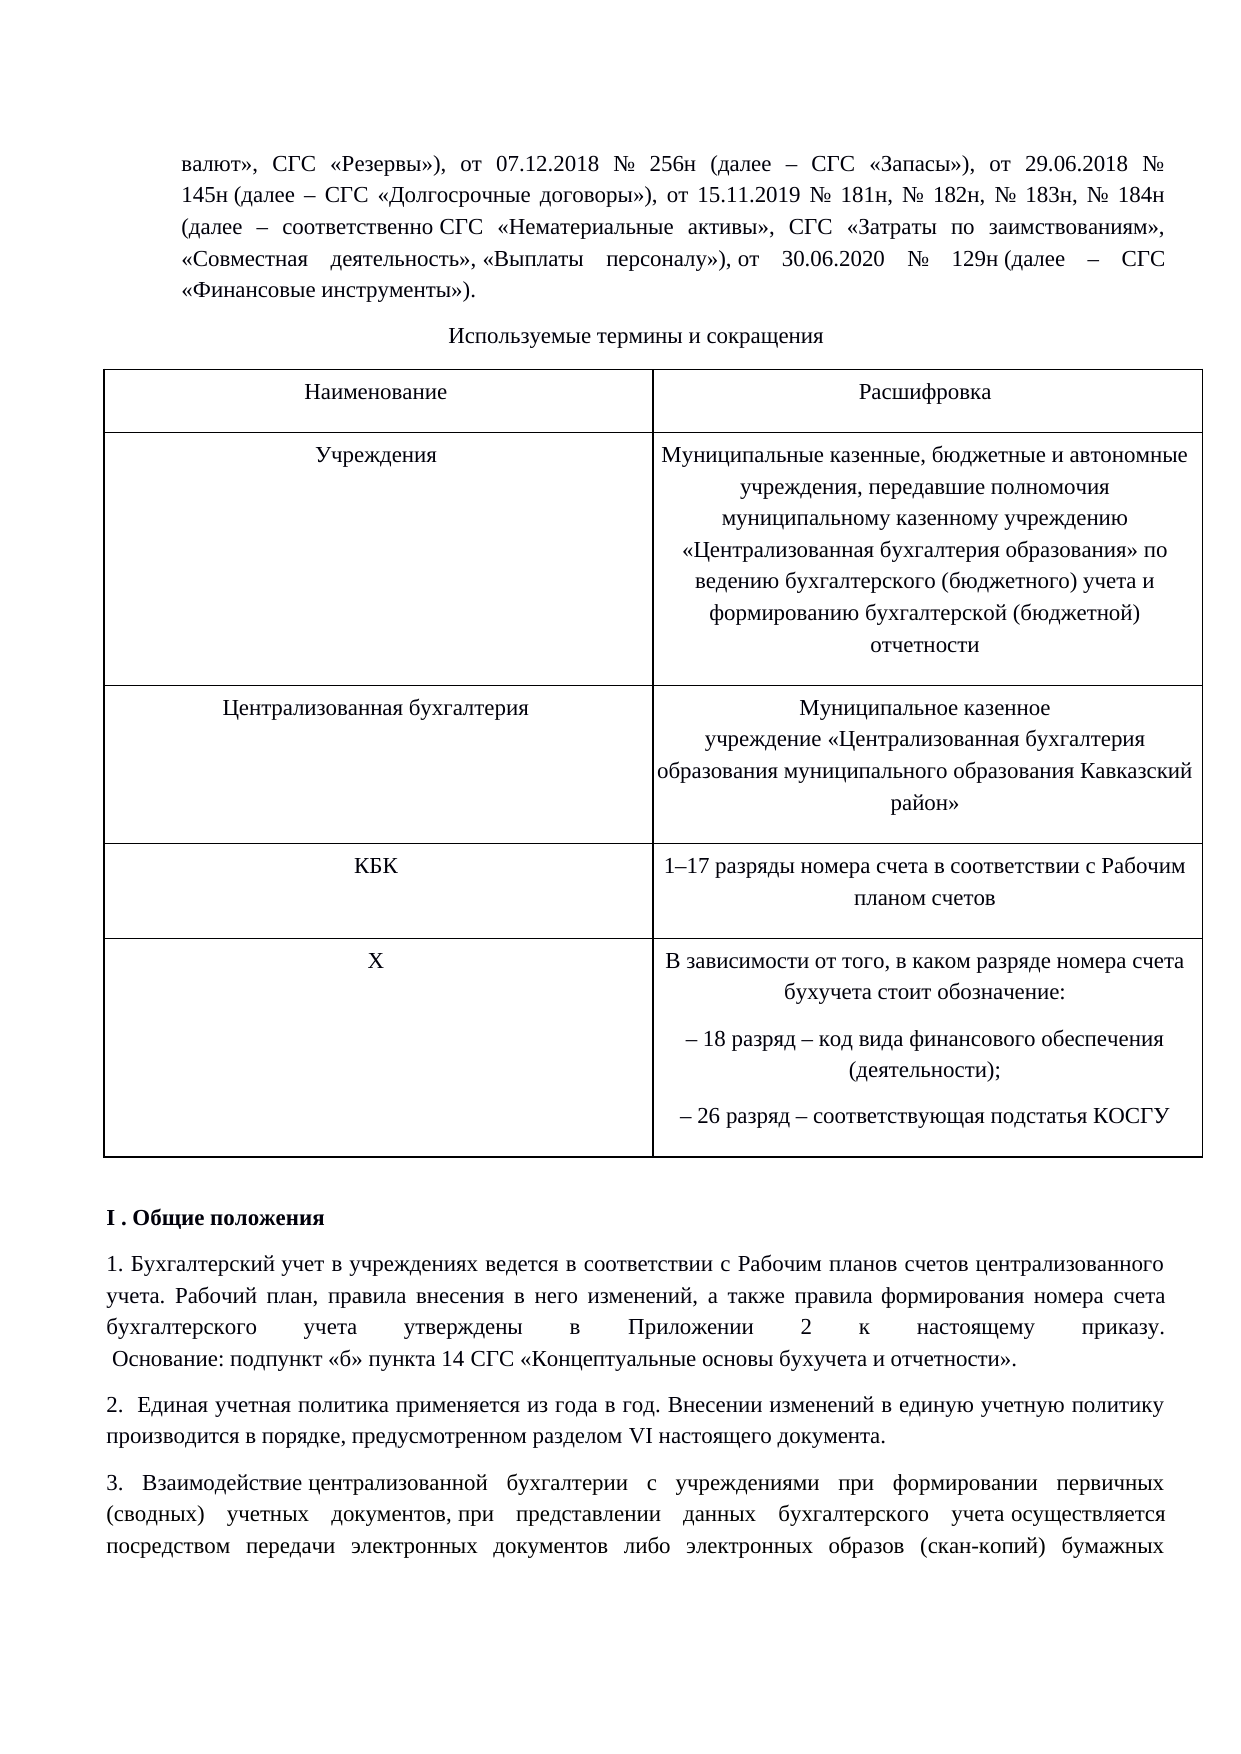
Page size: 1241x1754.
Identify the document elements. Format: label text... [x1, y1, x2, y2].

table_cell Муниципальные казенные, бюджетные и автономные учреждения, передавшие полномочия муниципальному казенному учреждению «Централизованная бухгалтерия образования» по ведению бухгалтерского (бюджетного) учета и формированию бухгалтерской (бюджетной) отчетности [654, 433, 1202, 684]
text I . Общие положения [106, 1204, 1166, 1230]
table_cell 1–17 разряды номера счета в соответствии с Рабочим планом счетов [654, 844, 1202, 937]
table_header Наименование [105, 370, 652, 432]
table_cell Централизованная бухгалтерия [105, 686, 652, 843]
table_cell Х [105, 939, 652, 1156]
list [144, 150, 1166, 303]
table_header Расшифровка [654, 370, 1202, 432]
table_cell Учреждения [105, 433, 652, 684]
table_cell КБК [105, 844, 652, 937]
text 2. Единая учетная политика применяется из года в год. Внесении изменений в единую учетную политику производится в порядке, предусмотренном разделом VI настоящего документа. [106, 1391, 1166, 1449]
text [106, 1469, 1166, 1558]
table_cell В зависимости от того, в каком разряде номера счета бухучета стоит обозначение: – 18 разряд – код вида финансового обеспечения (деятельности); – 26 разряд – соответствующая подстатья КОСГУ [654, 939, 1202, 1156]
text Используемые термины и сокращения [106, 322, 1166, 349]
text 1. Бухгалтерский учет в учреждениях ведется в соответствии с Рабочим планов счетов централизованного учета. Рабочий план, правила внесения в него изменений, а также правила формирования номера счета бухгалтерского учета утверждены в Приложении 2 к настоящему приказу. Основание: подпункт «б» пункта 14 СГС «Концептуальные основы бухучета и отчетности». [106, 1250, 1166, 1371]
table_cell Муниципальное казенное учреждение «Централизованная бухгалтерия образования муниципального образования Кавказский район» [654, 686, 1202, 843]
